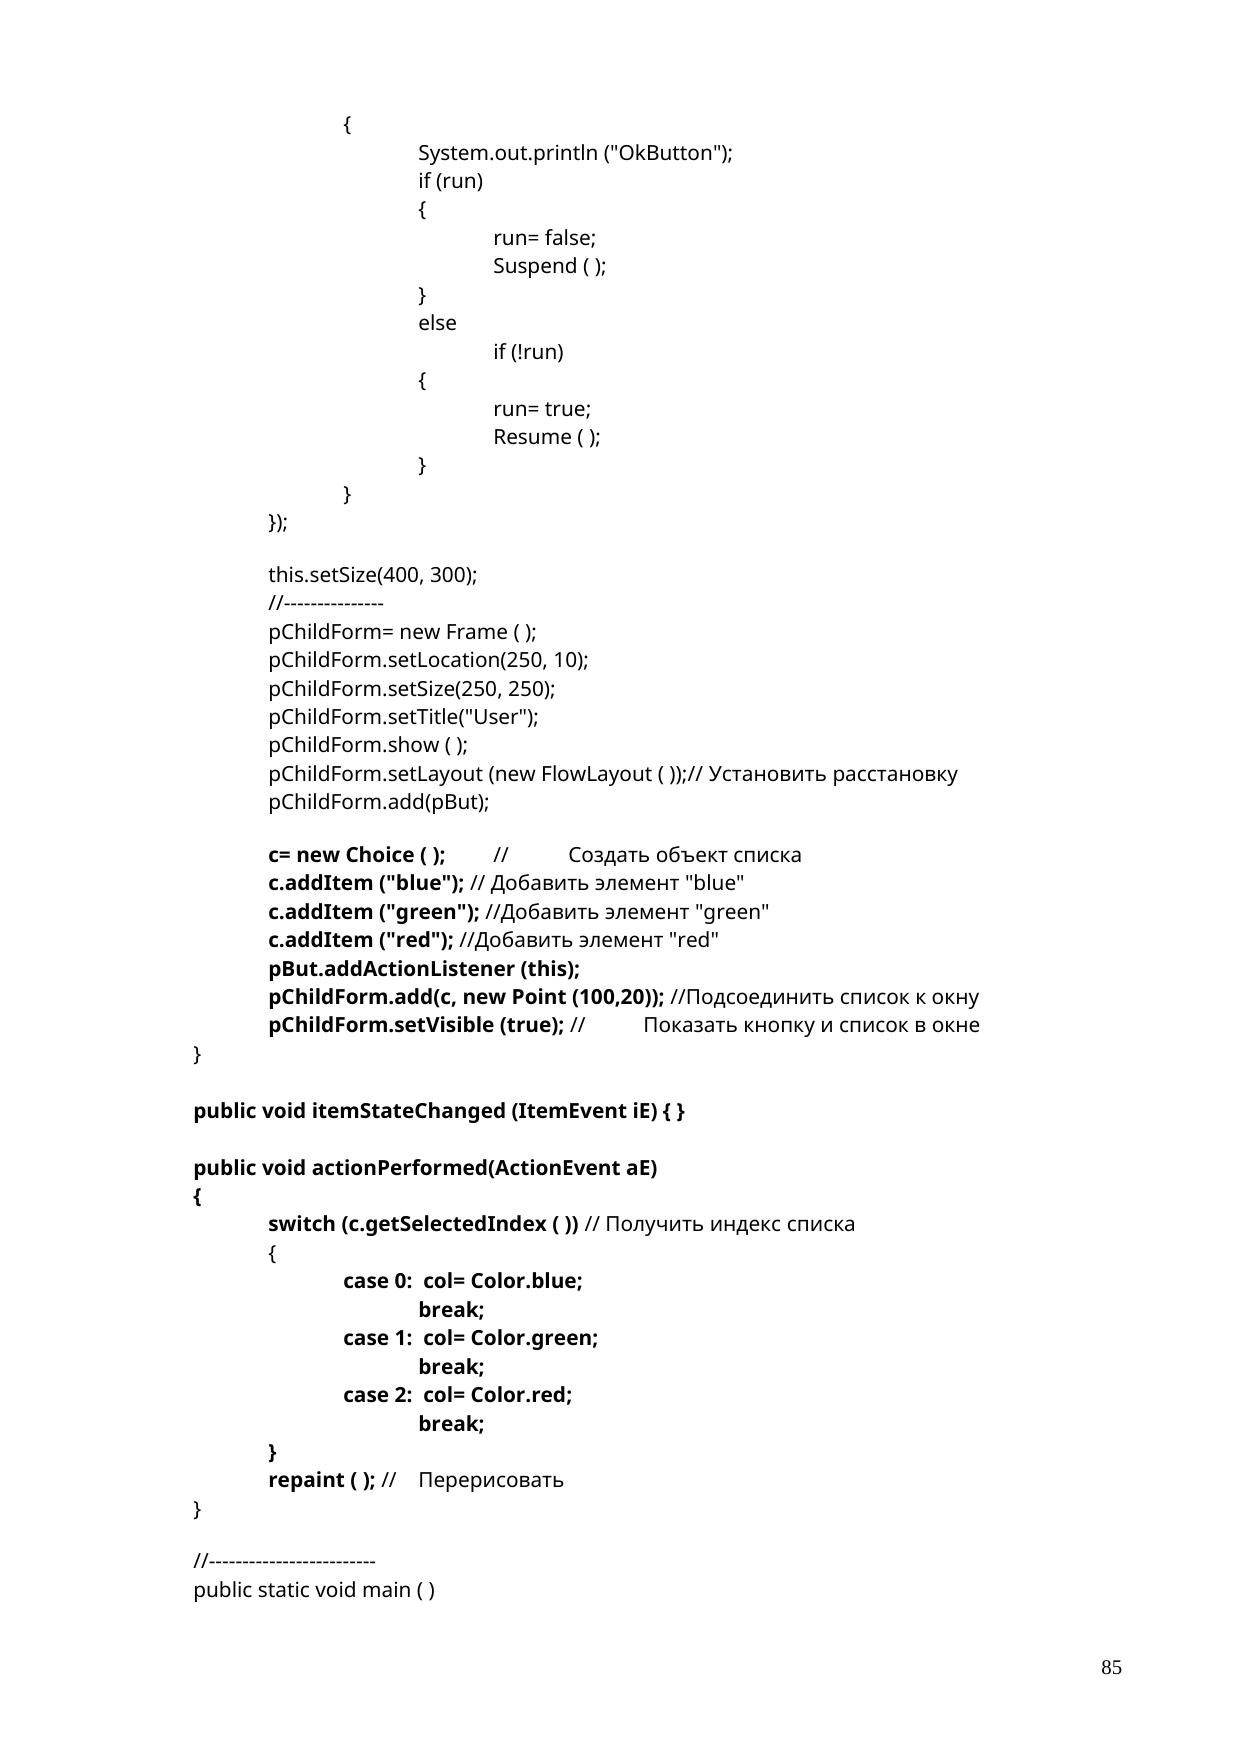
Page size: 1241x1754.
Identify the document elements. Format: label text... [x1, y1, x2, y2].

text } [118, 1494, 1122, 1522]
text pChildForm.setLocation(250, 10); [118, 645, 1122, 674]
text switch (c.getSelectedIndex ( )) // Получить индекс списка [118, 1209, 1122, 1238]
text public void actionPerformed(ActionEvent aE) [118, 1153, 1122, 1181]
text System.out.println ("OkButton"); [118, 138, 1122, 166]
text { [118, 365, 1122, 394]
text c= new Choice ( ); // Создать объект списка [118, 840, 1122, 868]
text public void itemStateChanged (ItemEvent iE) { } [118, 1096, 1122, 1124]
text case 0: col= Color.blue; [118, 1266, 1122, 1295]
text Resume ( ); [118, 422, 1122, 451]
text case 1: col= Color.green; [118, 1323, 1122, 1352]
text //--------------- [118, 588, 1122, 617]
text if (run) [118, 166, 1122, 194]
text //------------------------- [118, 1546, 1122, 1575]
text } [118, 1437, 1122, 1466]
text pChildForm.setLayout (new FlowLayout ( ));// Установить расстановку [118, 759, 1122, 787]
text run= true; [118, 394, 1122, 422]
text break; [118, 1409, 1122, 1437]
text run= false; [118, 223, 1122, 251]
text pChildForm= new Frame ( ); [118, 617, 1122, 645]
text c.addItem ("red"); //Добавить элемент "red" [118, 925, 1122, 954]
text { [118, 194, 1122, 223]
text case 2: col= Color.red; [118, 1380, 1122, 1409]
text pChildForm.setSize(250, 250); [118, 674, 1122, 702]
text if (!run) [118, 337, 1122, 365]
text pChildForm.add(pBut); [118, 787, 1122, 816]
text } [118, 280, 1122, 308]
text c.addItem ("green"); //Добавить элемент "green" [118, 897, 1122, 925]
text }); [118, 507, 1122, 536]
text break; [118, 1295, 1122, 1323]
text pChildForm.setTitle("User"); [118, 702, 1122, 731]
text pChildForm.setVisible (true); // Показать кнопку и список в окне [118, 1011, 1122, 1039]
text } [118, 1039, 1122, 1067]
text pBut.addActionListener (this); [118, 954, 1122, 982]
text { [118, 1238, 1122, 1266]
text { [118, 1181, 1122, 1209]
text pChildForm.show ( ); [118, 731, 1122, 759]
text repaint ( ); // Перерисовать [118, 1466, 1122, 1494]
text c.addItem ("blue"); // Добавить элемент "blue" [118, 868, 1122, 897]
text } [118, 451, 1122, 479]
text else [118, 308, 1122, 337]
text Suspend ( ); [118, 251, 1122, 280]
text this.setSize(400, 300); [118, 560, 1122, 588]
text break; [118, 1352, 1122, 1380]
text { [118, 109, 1122, 138]
text } [118, 479, 1122, 507]
text public static void main ( ) [118, 1575, 1122, 1603]
text pChildForm.add(c, new Point (100,20)); //Подсоединить список к окну [118, 982, 1122, 1011]
